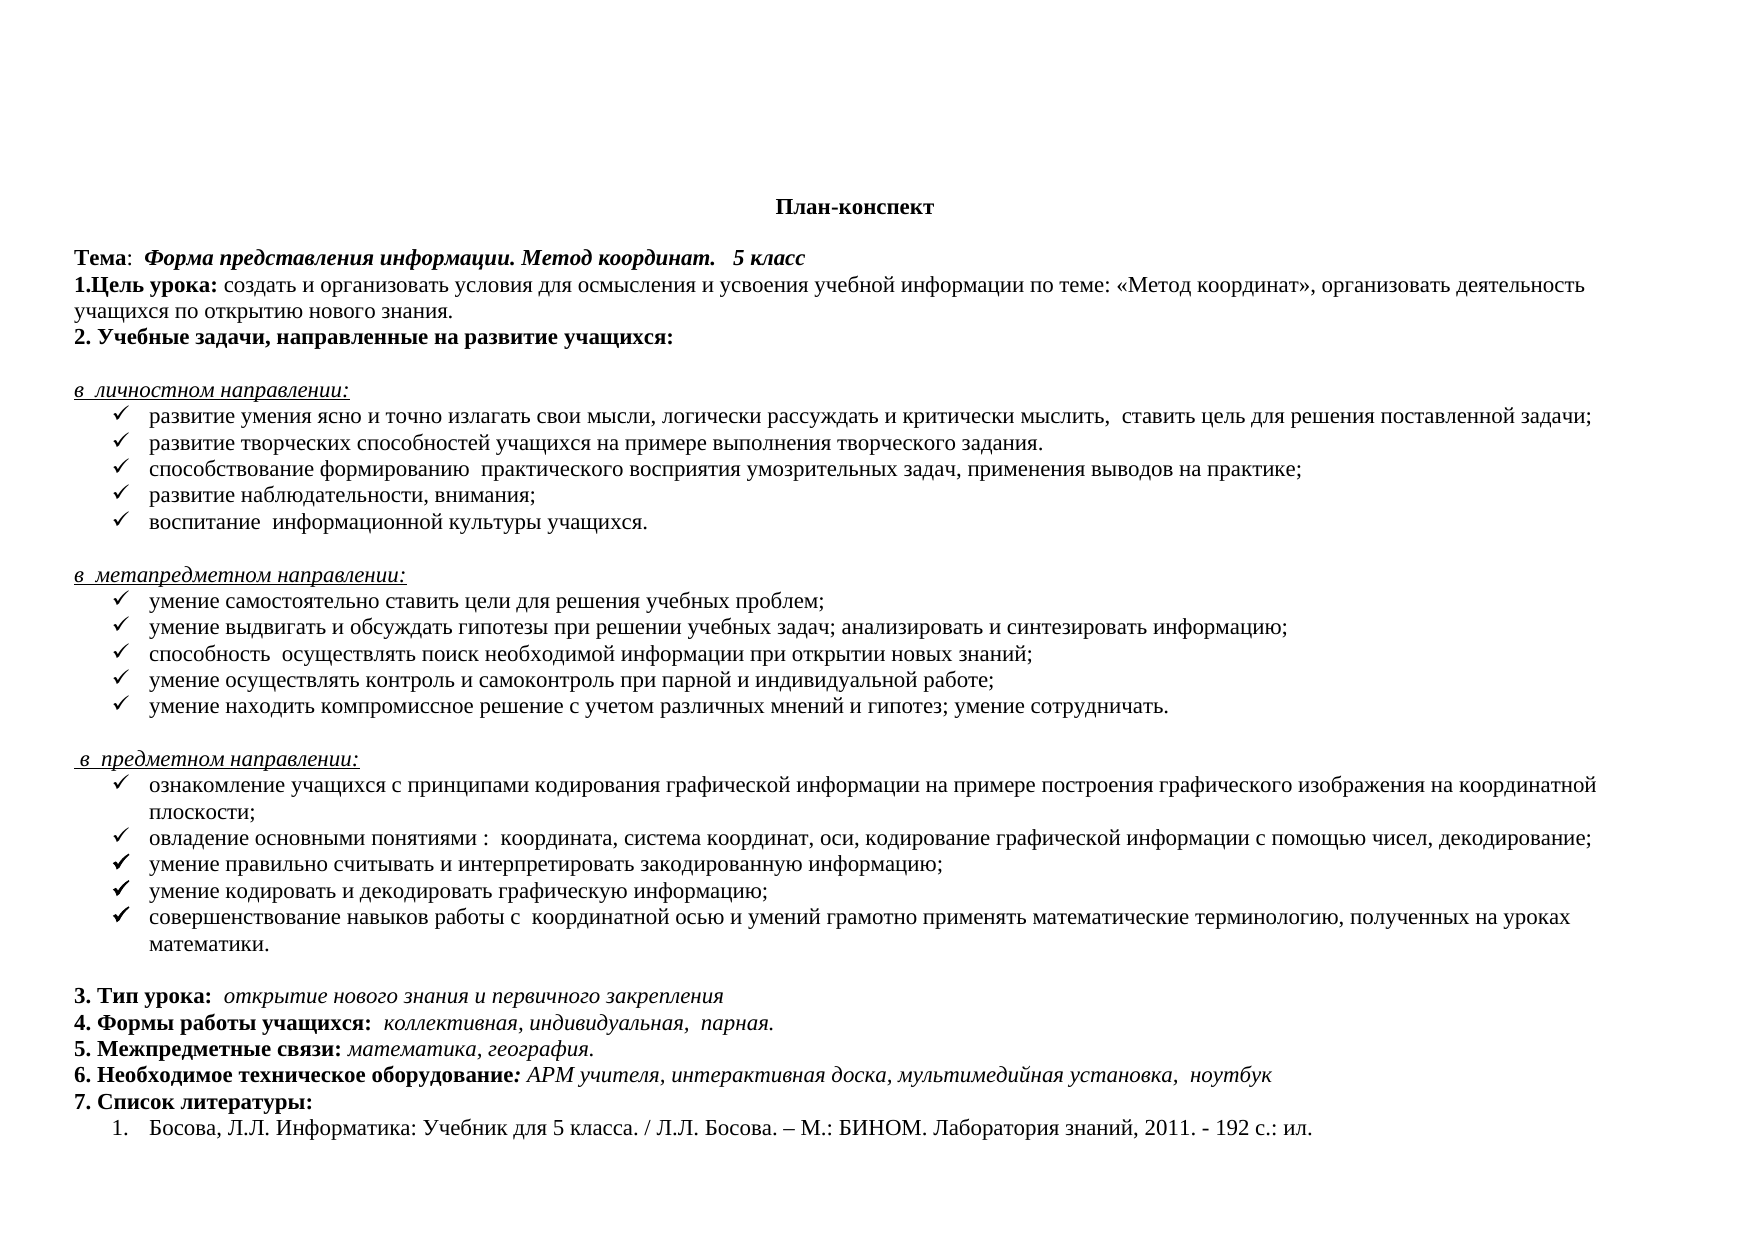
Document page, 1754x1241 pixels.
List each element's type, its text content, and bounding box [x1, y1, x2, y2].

list умение осуществлять контроль и самоконтроль при парной и индивидуальной работе; [111, 666, 1636, 692]
list умение выдвигать и обсуждать гипотезы при решении учебных задач; анализировать и синтезировать информацию; [111, 613, 1636, 640]
text 6. Необходимое техническое оборудование: АРМ учителя, интерактивная доска, мультимедийная установка, ноутбук [74, 1061, 1636, 1088]
text 3. Тип урока: открытие нового знания и первичного закрепления [74, 982, 1636, 1009]
text 5. Межпредметные связи: математика, география. [74, 1035, 1636, 1061]
list умение находить компромиссное решение с учетом различных мнений и гипотез; умение сотрудничать. [111, 692, 1636, 719]
list развитие умения ясно и точно излагать свои мысли, логически рассуждать и критически мыслить, ставить цель для решения поставленной задачи; [111, 402, 1636, 429]
text 1.Цель урока: создать и организовать условия для осмысления и усвоения учебной информации по теме: «Метод координат», организовать деятельность учащихся по открытию нового знания. [74, 271, 1636, 323]
text 2. Учебные задачи, направленные на развитие учащихся: [74, 323, 1636, 350]
text 4. Формы работы учащихся: коллективная, индивидуальная, парная. [74, 1009, 1636, 1035]
list овладение основными понятиями : координата, система координат, оси, кодирование графической информации с помощью чисел, декодирование; [111, 824, 1636, 851]
list развитие наблюдательности, внимания; [111, 482, 1636, 508]
list воспитание информационной культуры учащихся. [111, 508, 1636, 534]
list способствование формированию практического восприятия умозрительных задач, применения выводов на практике; [111, 455, 1636, 482]
list совершенствование навыков работы с координатной осью и умений грамотно применять математические терминологию, полученных на уроках математики. [111, 903, 1636, 956]
text План-конспект [74, 193, 1636, 220]
list ознакомление учащихся с принципами кодирования графической информации на примере построения графического изображения на координатной плоскости; [111, 771, 1636, 824]
list Босова, Л.Л. Информатика: Учебник для 5 класса. / Л.Л. Босова. – М.: БИНОМ. Лаборатория знаний, 2011. - 192 с.: ил. [111, 1114, 1636, 1140]
list умение самостоятельно ставить цели для решения учебных проблем; [111, 587, 1636, 613]
text 7. Список литературы: [74, 1088, 1636, 1114]
text в личностном направлении: [74, 376, 1636, 402]
list умение правильно считывать и интерпретировать закодированную информацию; [111, 851, 1636, 877]
text в предметном направлении: [74, 745, 1636, 771]
text Тема: Форма представления информации. Метод координат. 5 класс [74, 244, 1636, 271]
list способность осуществлять поиск необходимой информации при открытии новых знаний; [111, 640, 1636, 666]
text в метапредметном направлении: [74, 561, 1636, 587]
list развитие творческих способностей учащихся на примере выполнения творческого задания. [111, 429, 1636, 455]
list умение кодировать и декодировать графическую информацию; [111, 877, 1636, 903]
